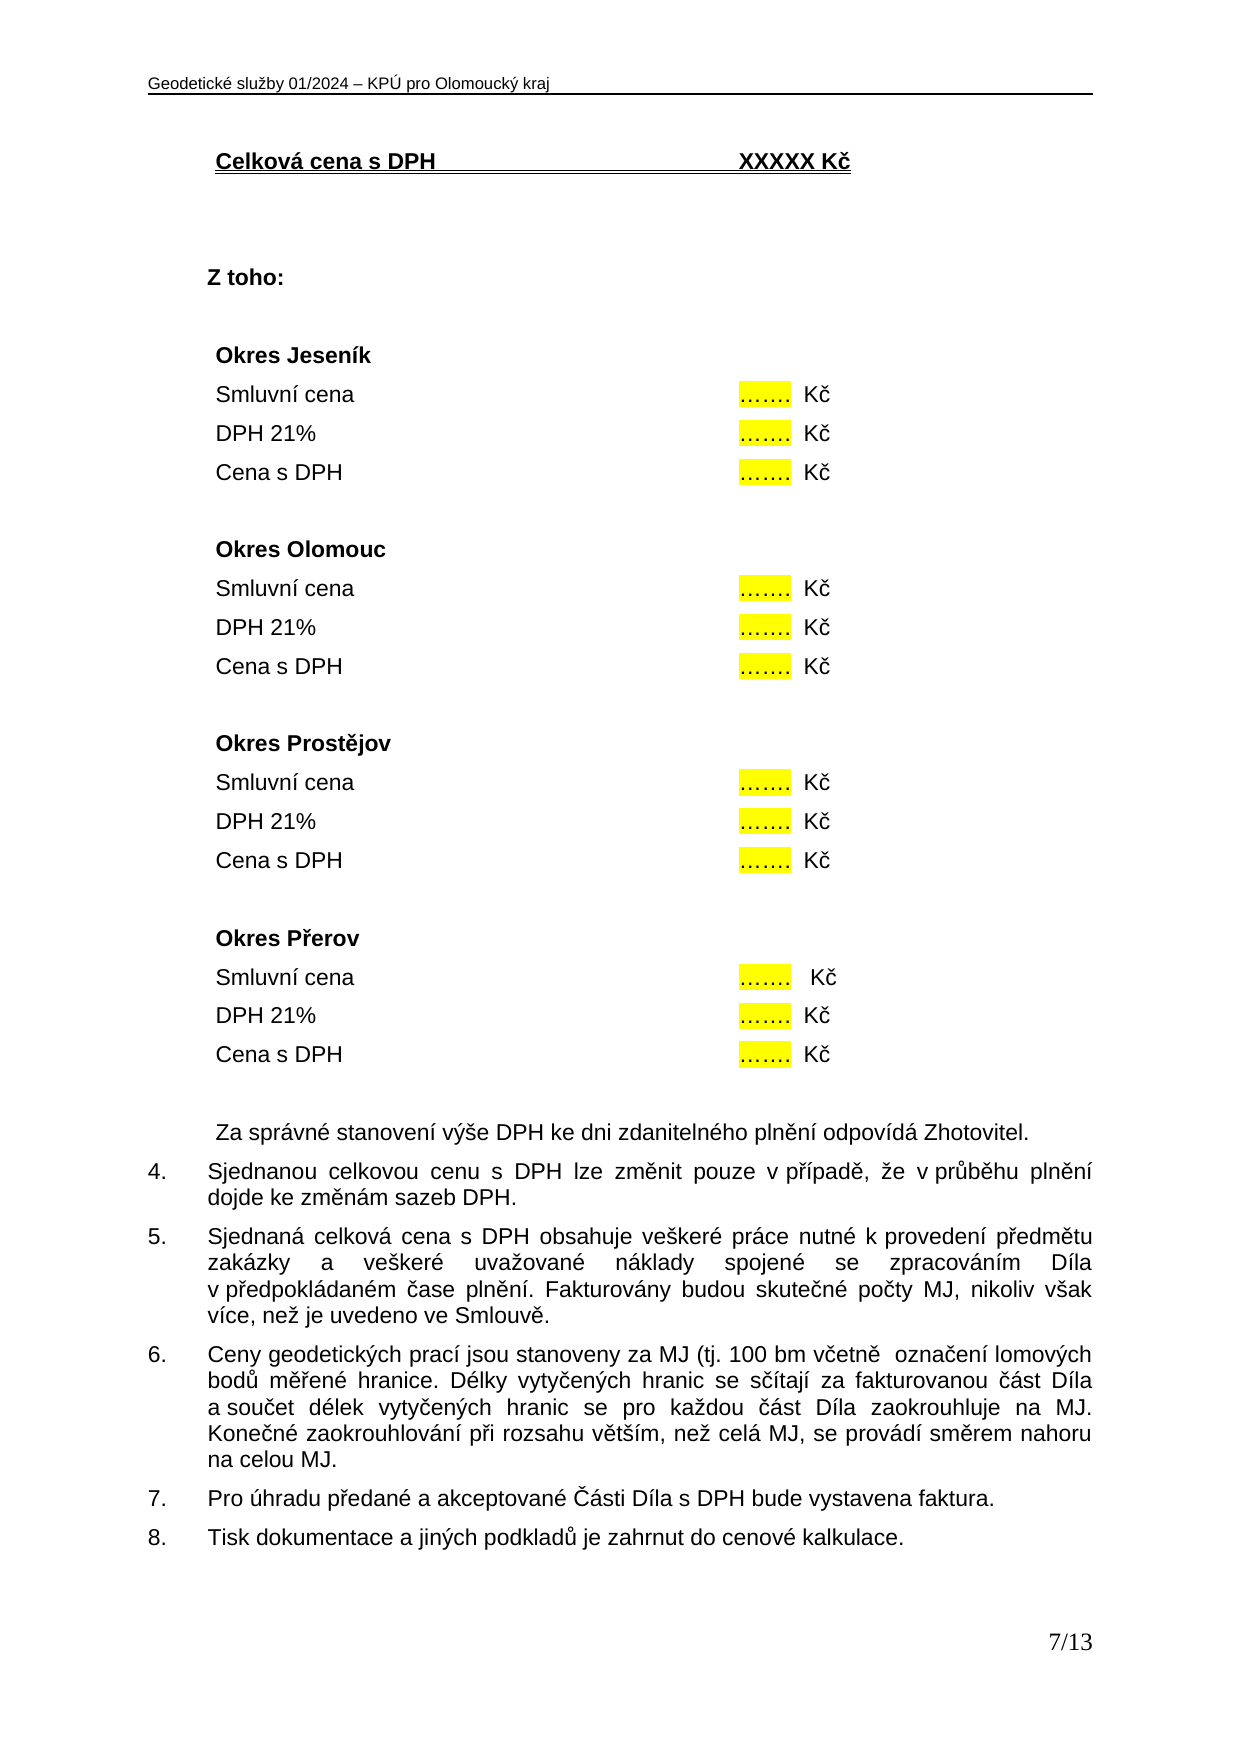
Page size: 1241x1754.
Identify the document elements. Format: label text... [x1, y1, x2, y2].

list Cena s DPH ……. Kč [207, 847, 739, 873]
list Cena s DPH ……. Kč [791, 653, 1093, 679]
list Smluvní cena ……. Kč [207, 381, 739, 407]
list Cena s DPH ……. Kč [791, 847, 1093, 873]
list Cena s DPH ……. Kč [207, 653, 739, 679]
list Cena s DPH ……. Kč [207, 1041, 739, 1068]
list Cena s DPH ……. Kč [207, 458, 1093, 485]
list Smluvní cena ……. Kč [207, 769, 739, 796]
list Ceny geodetických prací jsou stanoveny za MJ (tj. 100 bm včetně označení lomových bodů měřené hranice. Délky vytyčených hranic se sčítají za fakturovanou část Díla a součet délek vytyčených hranic se pro každou část Díla zaokrouhluje na MJ. Konečné zaokrouhlování při rozsahu větším, než celá MJ, se provádí směrem nahoru na celou MJ. [148, 1341, 1093, 1473]
list DPH 21% ……. Kč [207, 808, 739, 834]
list DPH 21% ……. Kč [207, 419, 1093, 446]
list Cena s DPH ……. Kč [791, 1041, 1093, 1068]
list DPH 21% ……. Kč [791, 808, 1093, 834]
list DPH 21% ……. Kč [791, 614, 1093, 640]
list DPH 21% ……. Kč [207, 614, 739, 640]
list Okres Prostějov [207, 730, 1093, 757]
list Okres Olomouc [207, 536, 1093, 562]
list Smluvní cena ……. Kč [791, 575, 1093, 601]
list Sjednanou celkovou cenu s DPH lze změnit pouze v případě, že v průběhu plnění dojde ke změnám sazeb DPH. [148, 1158, 1093, 1211]
text Celková cena s DPH XXXXX Kč [215, 148, 1093, 174]
text Za správné stanovení výše DPH ke dni zdanitelného plnění odpovídá Zhotovitel. [215, 1119, 1093, 1145]
list Okres Přerov [207, 925, 1093, 951]
list Pro úhradu předané a akceptované Části Díla s DPH bude vystavena faktura. [148, 1485, 1093, 1512]
list Smluvní cena ……. Kč [207, 963, 1093, 990]
text Z toho: [148, 264, 1093, 291]
list Smluvní cena ……. Kč [791, 381, 1093, 407]
list Smluvní cena ……. Kč [791, 769, 1093, 796]
list DPH 21% ……. Kč [207, 1002, 1093, 1029]
list Okres Jeseník [207, 342, 1093, 368]
list Tisk dokumentace a jiných podkladů je zahrnut do cenové kalkulace. [148, 1524, 1093, 1550]
list Smluvní cena ……. Kč [207, 575, 739, 601]
list Sjednaná celková cena s DPH obsahuje veškeré práce nutné k provedení předmětu zakázky a veškeré uvažované náklady spojené se zpracováním Díla v předpokládaném čase plnění. Fakturovány budou skutečné počty MJ, nikoliv však více, než je uvedeno ve Smlouvě. [148, 1223, 1093, 1328]
